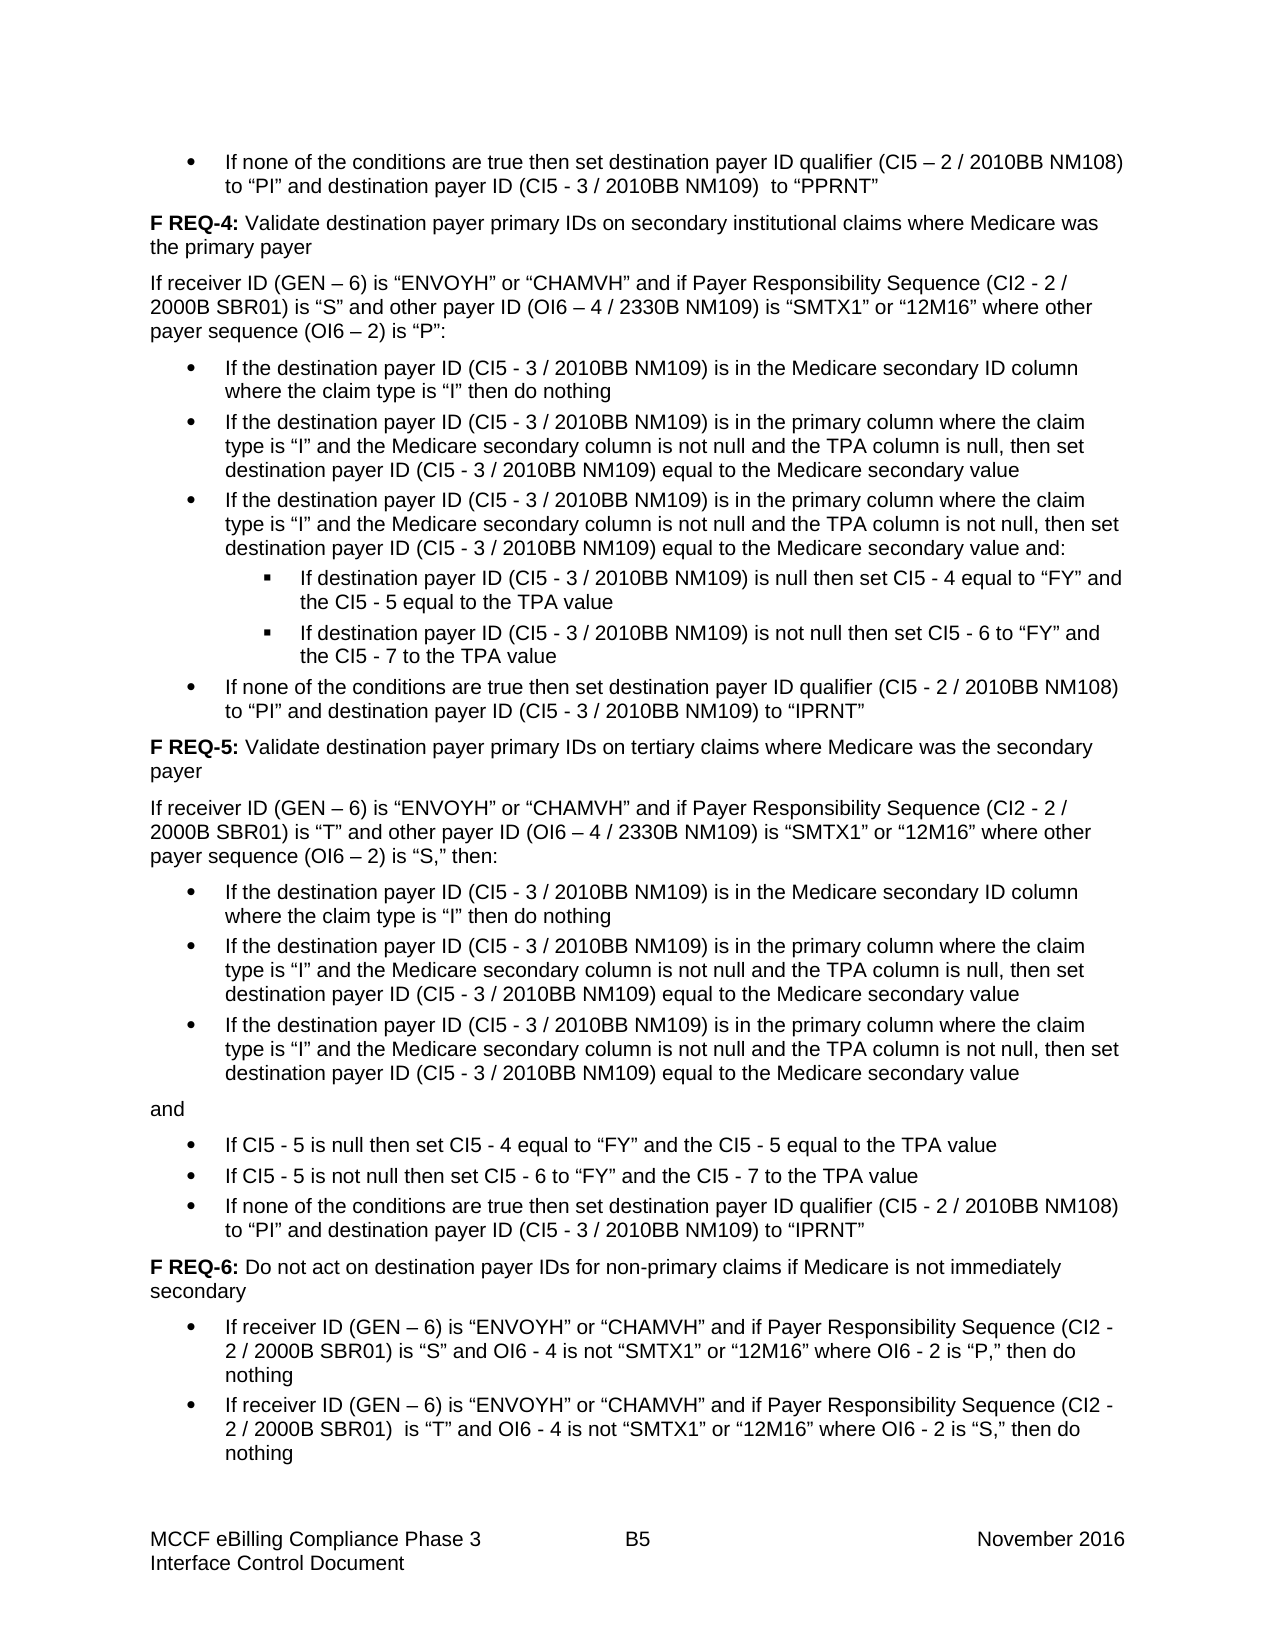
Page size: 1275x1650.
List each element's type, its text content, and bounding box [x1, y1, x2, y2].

text If the destination payer ID (CI5 - 3 / 2010BB NM109) is in the primary column where the claim type is “I” and the Medicare secondary column is not null and the TPA column is not null, then set destination payer ID (CI5 - 3 / 2010BB NM109) equal to the Medicare secondary value [187, 1012, 1125, 1084]
text If the destination payer ID (CI5 - 3 / 2010BB NM109) is in the primary column where the claim type is “I” and the Medicare secondary column is not null and the TPA column is not null, then set destination payer ID (CI5 - 3 / 2010BB NM109) equal to the Medicare secondary value and: [187, 488, 1125, 560]
text If receiver ID (GEN – 6) is “ENVOYH” or “CHAMVH” and if Payer Responsibility Sequence (CI2 - 2 / 2000B SBR01) is “T” and OI6 - 4 is not “SMTX1” or “12M16” where OI6 - 2 is “S,” then do nothing [187, 1393, 1125, 1465]
text If receiver ID (GEN – 6) is “ENVOYH” or “CHAMVH” and if Payer Responsibility Sequence (CI2 - 2 / 2000B SBR01) is “T” and other payer ID (OI6 – 4 / 2330B NM109) is “SMTX1” or “12M16” where other payer sequence (OI6 – 2) is “S,” then: [150, 796, 1125, 867]
text If CI5 - 5 is null then set CI5 - 4 equal to “FY” and the CI5 - 5 equal to the TPA value [187, 1133, 1125, 1157]
text and [150, 1097, 1125, 1121]
text If none of the conditions are true then set destination payer ID qualifier (CI5 – 2 / 2010BB NM108) to “PI” and destination payer ID (CI5 - 3 / 2010BB NM109) to “PPRNT” [187, 150, 1125, 198]
text If the destination payer ID (CI5 - 3 / 2010BB NM109) is in the Medicare secondary ID column where the claim type is “I” then do nothing [187, 880, 1125, 928]
text If none of the conditions are true then set destination payer ID qualifier (CI5 - 2 / 2010BB NM108) to “PI” and destination payer ID (CI5 - 3 / 2010BB NM109) to “IPRNT” [187, 1194, 1125, 1242]
text F REQ-5: Validate destination payer primary IDs on tertiary claims where Medicare was the secondary payer [150, 735, 1125, 783]
text F REQ-6: Do not act on destination payer IDs for non-primary claims if Medicare is not immediately secondary [150, 1254, 1125, 1302]
text If the destination payer ID (CI5 - 3 / 2010BB NM109) is in the primary column where the claim type is “I” and the Medicare secondary column is not null and the TPA column is null, then set destination payer ID (CI5 - 3 / 2010BB NM109) equal to the Medicare secondary value [187, 409, 1125, 482]
text If receiver ID (GEN – 6) is “ENVOYH” or “CHAMVH” and if Payer Responsibility Sequence (CI2 - 2 / 2000B SBR01) is “S” and OI6 - 4 is not “SMTX1” or “12M16” where OI6 - 2 is “P,” then do nothing [187, 1315, 1125, 1387]
text If CI5 - 5 is not null then set CI5 - 6 to “FY” and the CI5 - 7 to the TPA value [187, 1164, 1125, 1188]
text If destination payer ID (CI5 - 3 / 2010BB NM109) is not null then set CI5 - 6 to “FY” and the CI5 - 7 to the TPA value [262, 620, 1125, 668]
text If destination payer ID (CI5 - 3 / 2010BB NM109) is null then set CI5 - 4 equal to “FY” and the CI5 - 5 equal to the TPA value [262, 566, 1125, 614]
text If none of the conditions are true then set destination payer ID qualifier (CI5 - 2 / 2010BB NM108) to “PI” and destination payer ID (CI5 - 3 / 2010BB NM109) to “IPRNT” [187, 674, 1125, 723]
text If the destination payer ID (CI5 - 3 / 2010BB NM109) is in the primary column where the claim type is “I” and the Medicare secondary column is not null and the TPA column is null, then set destination payer ID (CI5 - 3 / 2010BB NM109) equal to the Medicare secondary value [187, 934, 1125, 1006]
text If the destination payer ID (CI5 - 3 / 2010BB NM109) is in the Medicare secondary ID column where the claim type is “I” then do nothing [187, 355, 1125, 403]
text If receiver ID (GEN – 6) is “ENVOYH” or “CHAMVH” and if Payer Responsibility Sequence (CI2 - 2 / 2000B SBR01) is “S” and other payer ID (OI6 – 4 / 2330B NM109) is “SMTX1” or “12M16” where other payer sequence (OI6 – 2) is “P”: [150, 271, 1125, 343]
text F REQ-4: Validate destination payer primary IDs on secondary institutional claims where Medicare was the primary payer [150, 211, 1125, 258]
